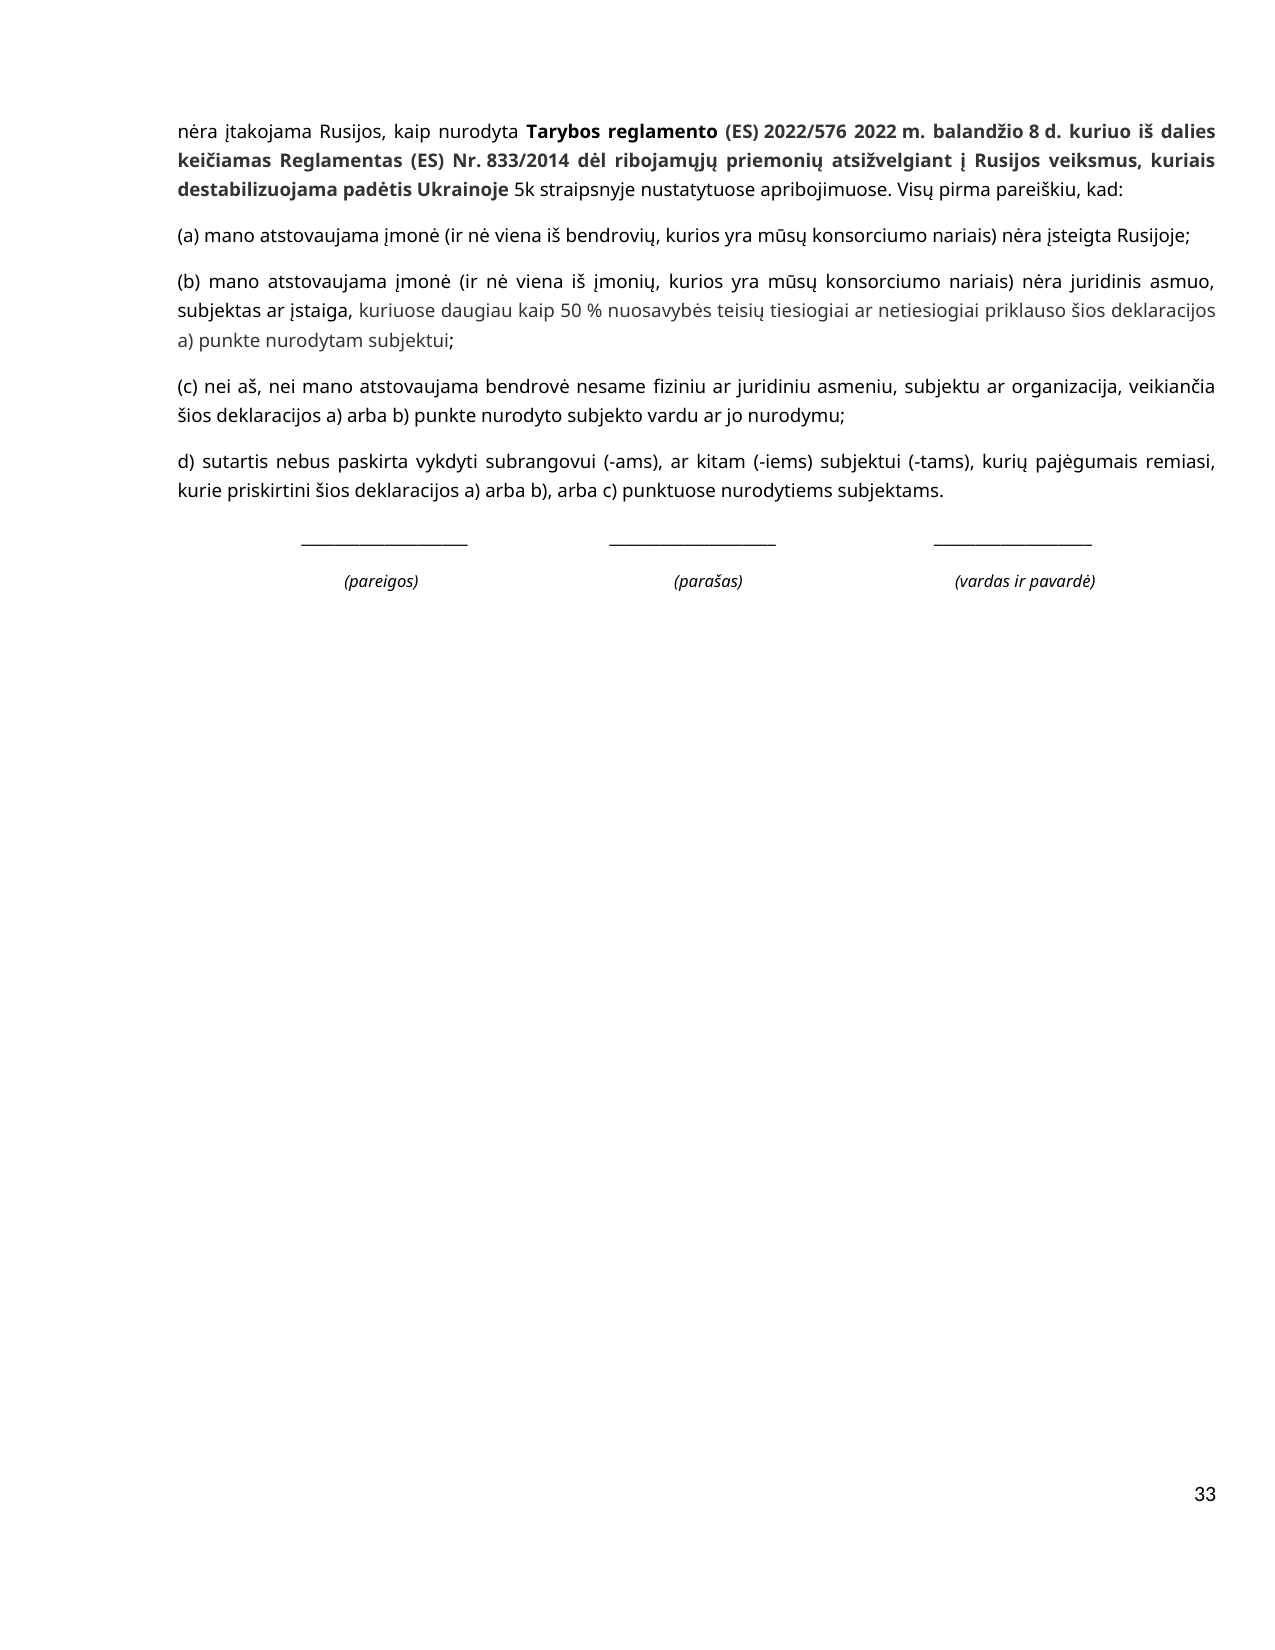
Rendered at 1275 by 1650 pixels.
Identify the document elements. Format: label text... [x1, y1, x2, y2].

text (b) mano atstovaujama įmonė (ir nė viena iš įmonių, kurios yra mūsų konsorciumo nariais) nėra juridinis asmuo, subjektas ar įstaiga, kuriuose daugiau kaip 50 % nuosavybės teisių tiesiogiai ar netiesiogiai priklauso šios deklaracijos a) punkte nurodytam subjektui; [177, 268, 1216, 353]
text (pareigos) (parašas) (vardas ir pavardė) [177, 569, 1216, 592]
text nėra įtakojama Rusijos, kaip nurodyta Tarybos reglamento (ES) 2022/576 2022 m. balandžio 8 d. kuriuo iš dalies keičiamas Reglamentas (ES) Nr. 833/2014 dėl ribojamųjų priemonių atsižvelgiant į Rusijos veiksmus, kuriais destabilizuojama padėtis Ukrainoje 5k straipsnyje nustatytuose apribojimuose. Visų pirma pareiškiu, kad: [177, 118, 1216, 148]
text nėra įtakojama Rusijos, kaip nurodyta Tarybos reglamento (ES) 2022/576 2022 m. balandžio 8 d. kuriuo iš dalies keičiamas Reglamentas (ES) Nr. 833/2014 dėl ribojamųjų priemonių atsižvelgiant į Rusijos veiksmus, kuriais destabilizuojama padėtis Ukrainoje 5k straipsnyje nustatytuose apribojimuose. Visų pirma pareiškiu, kad: [177, 173, 1216, 202]
text (c) nei aš, nei mano atstovaujama bendrovė nesame fiziniu ar juridiniu asmeniu, subjektu ar organizacija, veikiančia šios deklaracijos a) arba b) punkte nurodyto subjekto vardu ar jo nurodymu; [177, 373, 1216, 428]
text d) sutartis nebus paskirta vykdyti subrangovui (-ams), ar kitam (-iems) subjektui (-tams), kurių pajėgumais remiasi, kurie priskirtini šios deklaracijos a) arba b), arba c) punktuose nurodytiems subjektams. [177, 448, 1216, 503]
text (a) mano atstovaujama įmonė (ir nė viena iš bendrovių, kurios yra mūsų konsorciumo nariais) nėra įsteigta Rusijoje; [177, 223, 1216, 248]
text ____________________ ____________________ ___________________ [177, 523, 1216, 549]
